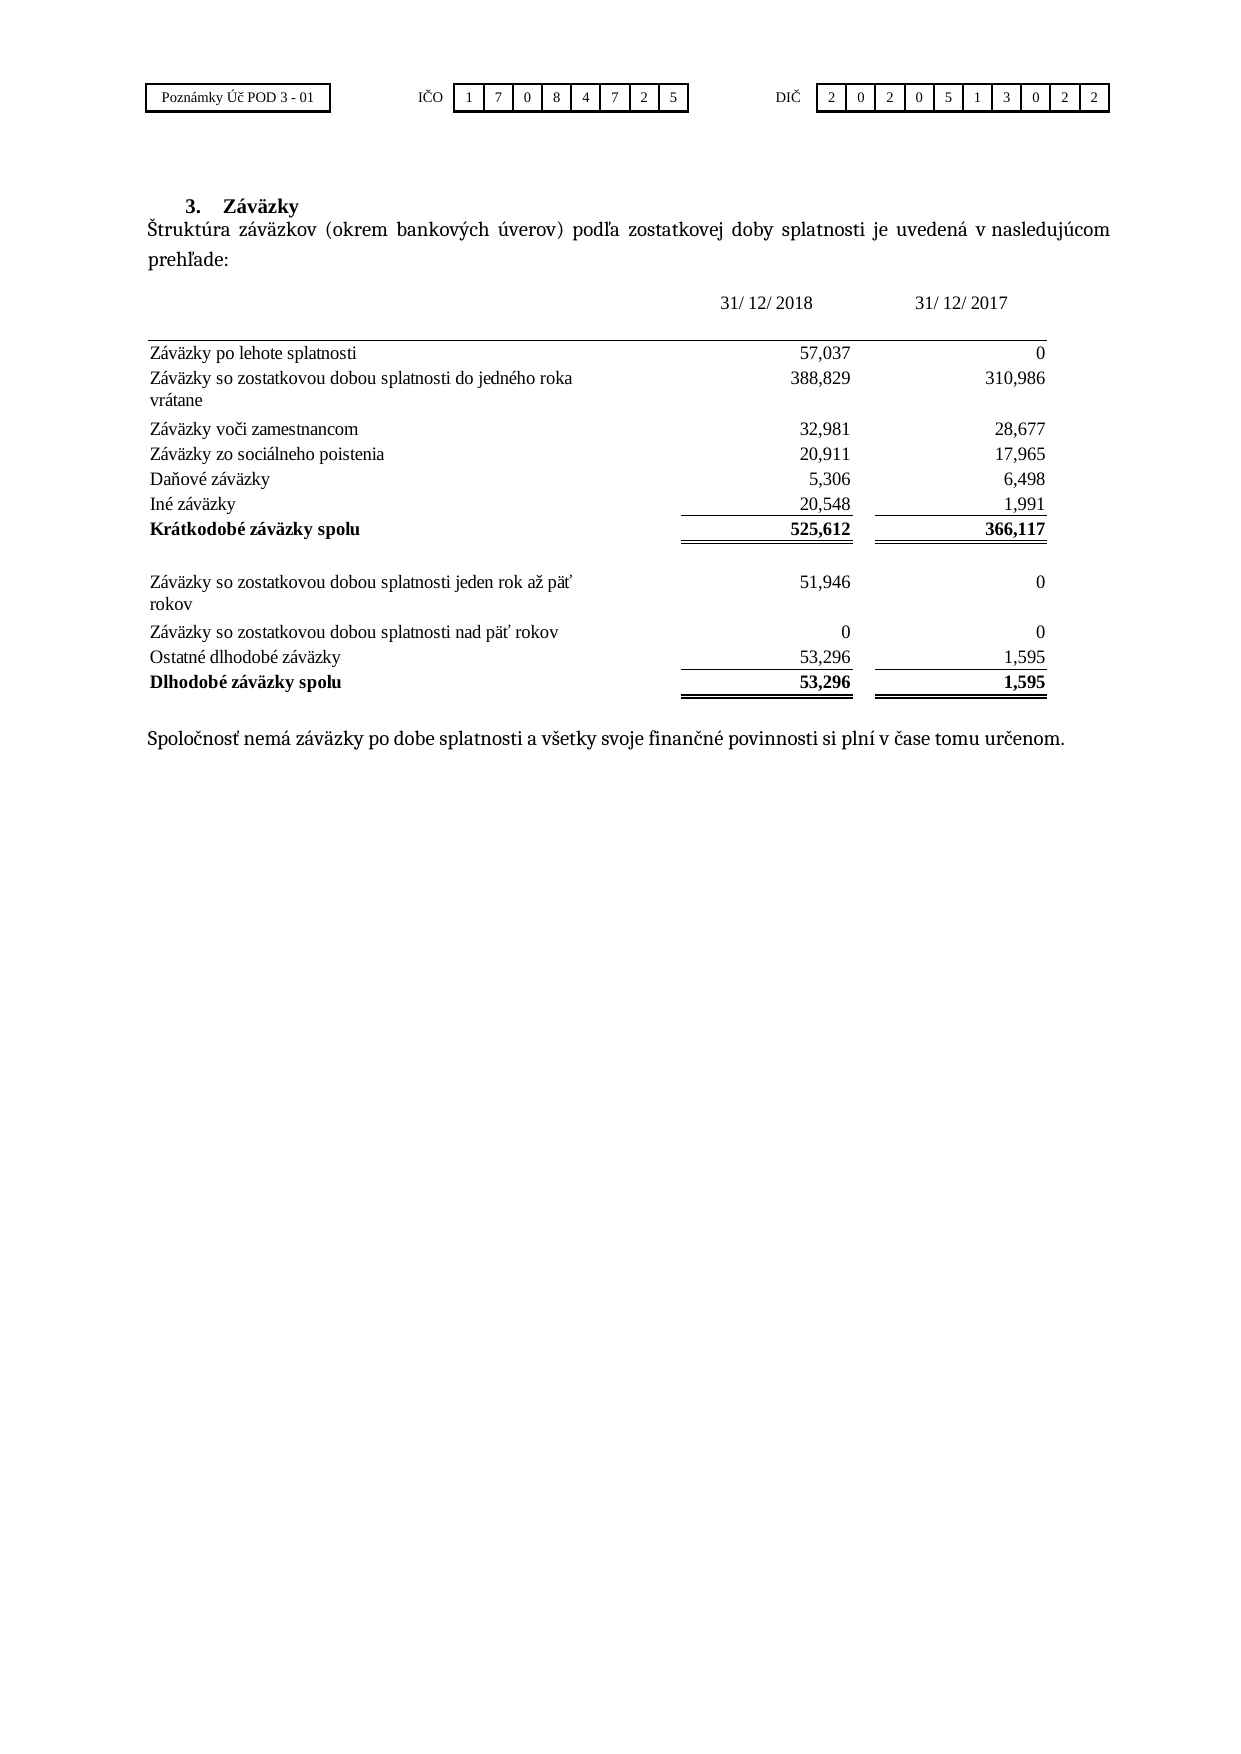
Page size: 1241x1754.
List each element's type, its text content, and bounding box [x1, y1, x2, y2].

subtitle Záväzky [185, 194, 1110, 218]
text Spoločnosť nemá záväzky po dobe splatnosti a všetky svoje finančné povinnosti si plní v čase tomu určenom. [148, 290, 1110, 750]
text Štruktúra záväzkov (okrem bankových úverov) podľa zostatkovej doby splatnosti je uvedená v nasledujúcom prehľade: [148, 218, 1110, 272]
